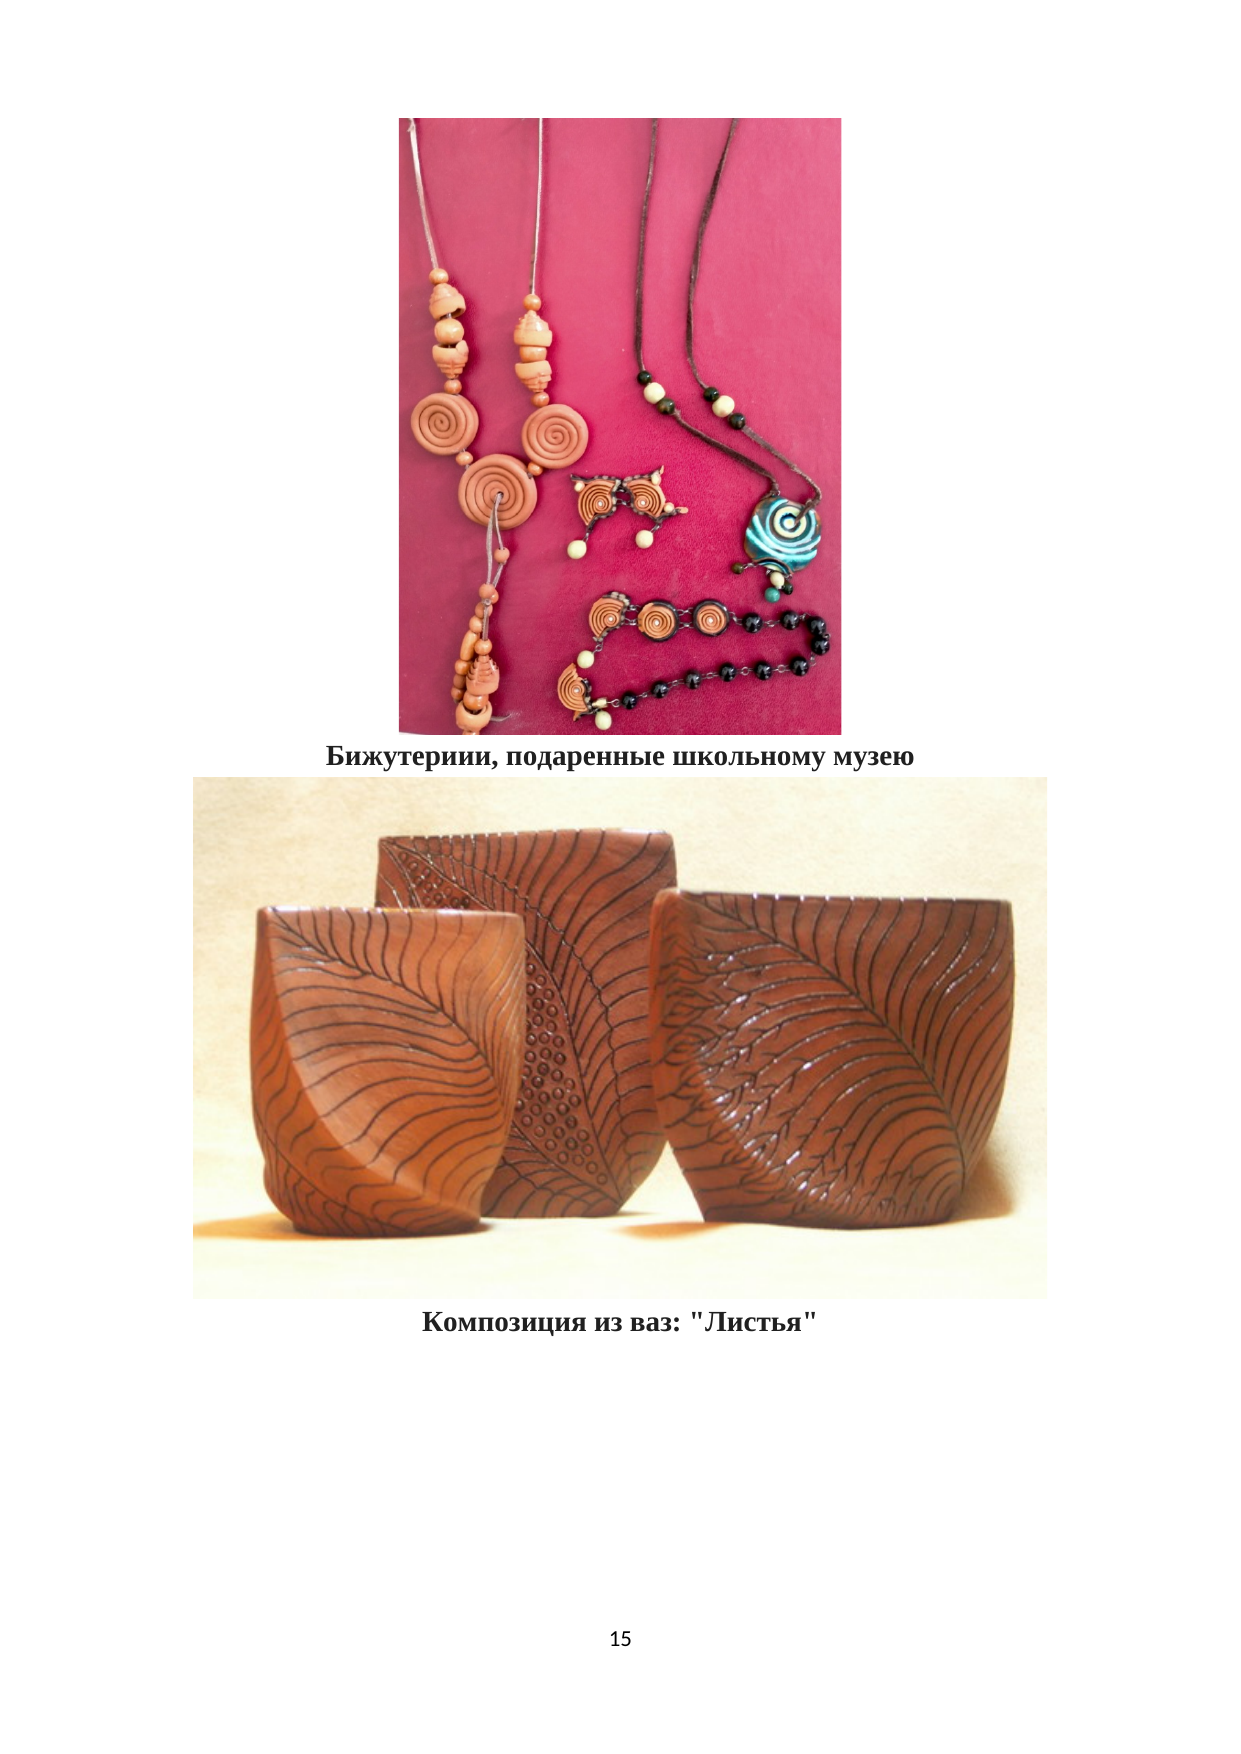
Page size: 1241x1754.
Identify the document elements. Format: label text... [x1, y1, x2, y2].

picture [193, 777, 1048, 1299]
text Бижутериии, подаренные школьному музею [118, 738, 1122, 772]
picture [398, 118, 842, 735]
